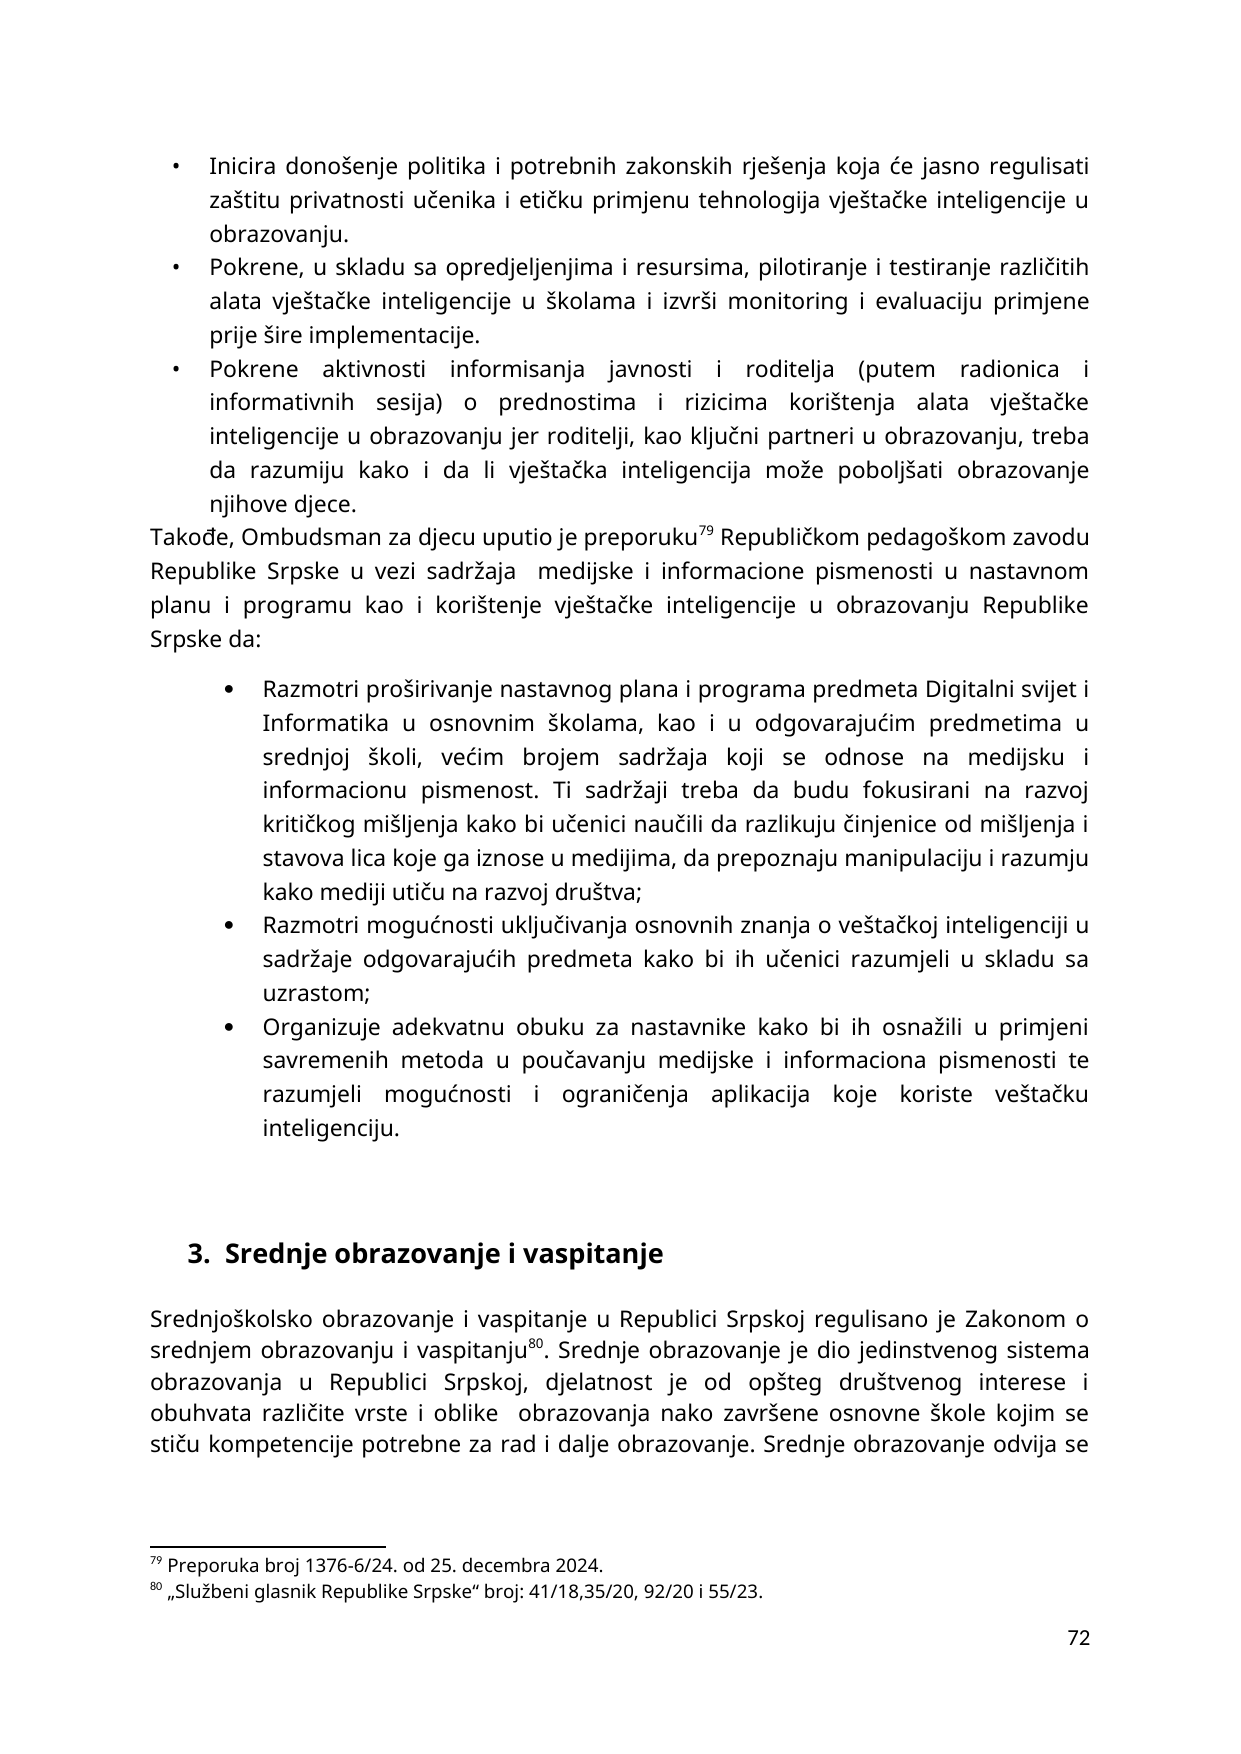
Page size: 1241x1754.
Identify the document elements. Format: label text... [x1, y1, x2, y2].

list Razmotri proširivanje nastavnog plana i programa predmeta Digitalni svijet i Informatika u osnovnim školama, kao i u odgovarajućim predmetima u srednjoj školi, većim brojem sadržaja koji se odnose na medijsku i informacionu pismenost. Ti sadržaji treba da budu fokusirani na razvoj kritičkog mišljenja kako bi učenici naučili da razlikuju činjenice od mišljenja i stavova lica koje ga iznose u medijima, da prepoznaju manipulaciju i razumju kako mediji utiču na razvoj društva; [225, 673, 1090, 907]
list Inicira donošenje politika i potrebnih zakonskih rješenja koja će jasno regulisati zaštitu privatnosti učenika i etičku primjenu tehnologija vještačke inteligencije u obrazovanju. [172, 150, 1090, 249]
subtitle Srednje obrazovanje i vaspitanje [187, 1235, 1090, 1272]
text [150, 1303, 1090, 1459]
list Razmotri mogućnosti uključivanja osnovnih znanja o veštačkoj inteligenciji u sadržaje odgovarajućih predmeta kako bi ih učenici razumjeli u skladu sa uzrastom; [225, 909, 1090, 1008]
list Pokrene aktivnosti informisanja javnosti i roditelja (putem radionica i informativnih sesija) o prednostima i rizicima korištenja alata vještačke inteligencije u obrazovanju jer roditelji, kao ključni partneri u obrazovanju, treba da razumiju kako i da li vještačka inteligencija može poboljšati obrazovanje njihove djece. [172, 352, 1090, 519]
list Pokrene, u skladu sa opredjeljenjima i resursima, pilotiranje i testiranje različitih alata vještačke inteligencije u školama i izvrši monitoring i evaluaciju primjene prije šire implementacije. [172, 251, 1090, 350]
list Organizuje adekvatnu obuku za nastavnike kako bi ih osnažili u primjeni savremenih metoda u poučavanju medijske i informaciona pismenosti te razumjeli mogućnosti i ograničenja aplikacija koje koriste veštačku inteligenciju. [225, 1010, 1090, 1143]
text Takođe, Ombudsman za djecu uputio je preporuku Republičkom pedagoškom zavodu Republike Srpske u vezi sadržaja medijske i informacione pismenosti u nastavnom planu i programu kao i korištenje vještačke inteligencije u obrazovanju Republike Srpske da: [150, 521, 1090, 654]
